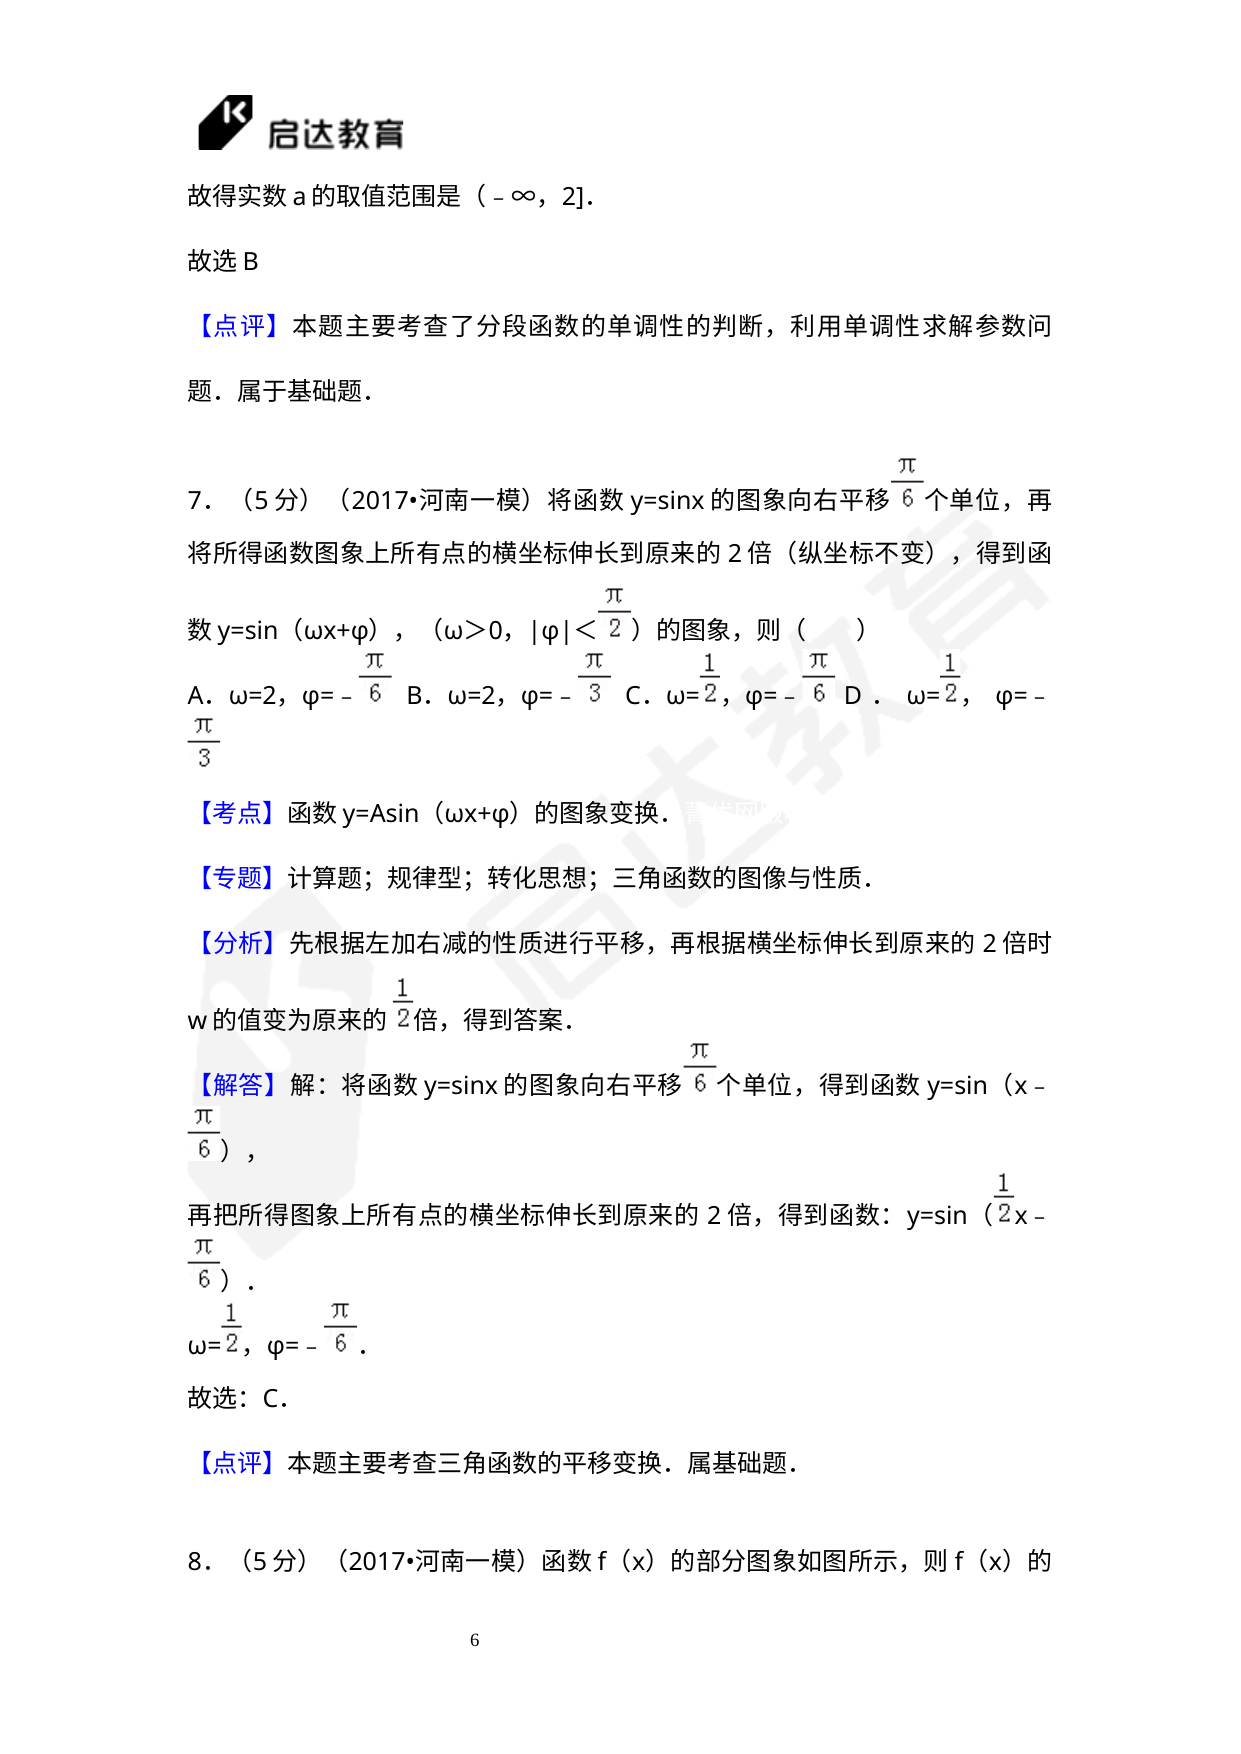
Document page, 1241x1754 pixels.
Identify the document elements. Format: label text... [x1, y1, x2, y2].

text 7．（5分）（2017•河南一模）将函数y=sinx的图象向右平移个单位，再将所得函数图象上所有点的横坐标伸长到原来的2倍（纵坐标不变），得到函数y=sin（ωx+φ），（ω＞0，|φ|＜）的图象，则（ ） [187, 454, 1053, 649]
text 故得实数a的取值范围是（﹣∞，2]． [187, 162, 1053, 227]
text ω=，φ=﹣． [187, 1299, 1053, 1364]
picture [358, 649, 392, 705]
text 故选：C． [187, 1364, 1053, 1429]
text 再把所得图象上所有点的横坐标伸长到原来的2倍，得到函数：y=sin（x﹣）． [187, 1169, 1053, 1299]
picture [802, 649, 836, 705]
picture [324, 1299, 357, 1355]
text 故选B [187, 227, 1053, 292]
picture [198, 95, 404, 150]
text 【分析】先根据左加右减的性质进行平移，再根据横坐标伸长到原来的2倍时w的值变为原来的 倍，得到答案． [187, 909, 1053, 1039]
picture [187, 1236, 221, 1291]
picture [940, 649, 961, 705]
picture [187, 714, 221, 770]
text 【考点】函数y=Asin（ωx+φ）的图象变换．菁优网版权所有 [187, 779, 1053, 844]
picture [699, 649, 720, 705]
picture [221, 1299, 242, 1355]
text 8．（5分）（2017•河南一模）函数f（x）的部分图象如图所示，则f（x）的解析式可以是（ ） [187, 1527, 1053, 1592]
text A．ω=2，φ=﹣ B．ω=2，φ=﹣ C．ω=，φ=﹣ D．ω=，φ=﹣ [187, 649, 1053, 779]
picture [598, 584, 631, 640]
picture [578, 649, 611, 705]
text 【点评】本题主要考查三角函数的平移变换．属基础题． [187, 1429, 1053, 1494]
picture [187, 1106, 221, 1161]
text 【解答】解：将函数y=sinx的图象向右平移个单位，得到函数y=sin（x﹣）， [187, 1039, 1053, 1169]
picture [392, 974, 414, 1030]
picture [891, 454, 924, 510]
text 【专题】计算题；规律型；转化思想；三角函数的图像与性质． [187, 844, 1053, 909]
text 【点评】本题主要考查了分段函数的单调性的判断，利用单调性求解参数问题．属于基础题． [187, 292, 1053, 422]
picture [683, 1039, 717, 1095]
picture [993, 1169, 1015, 1225]
